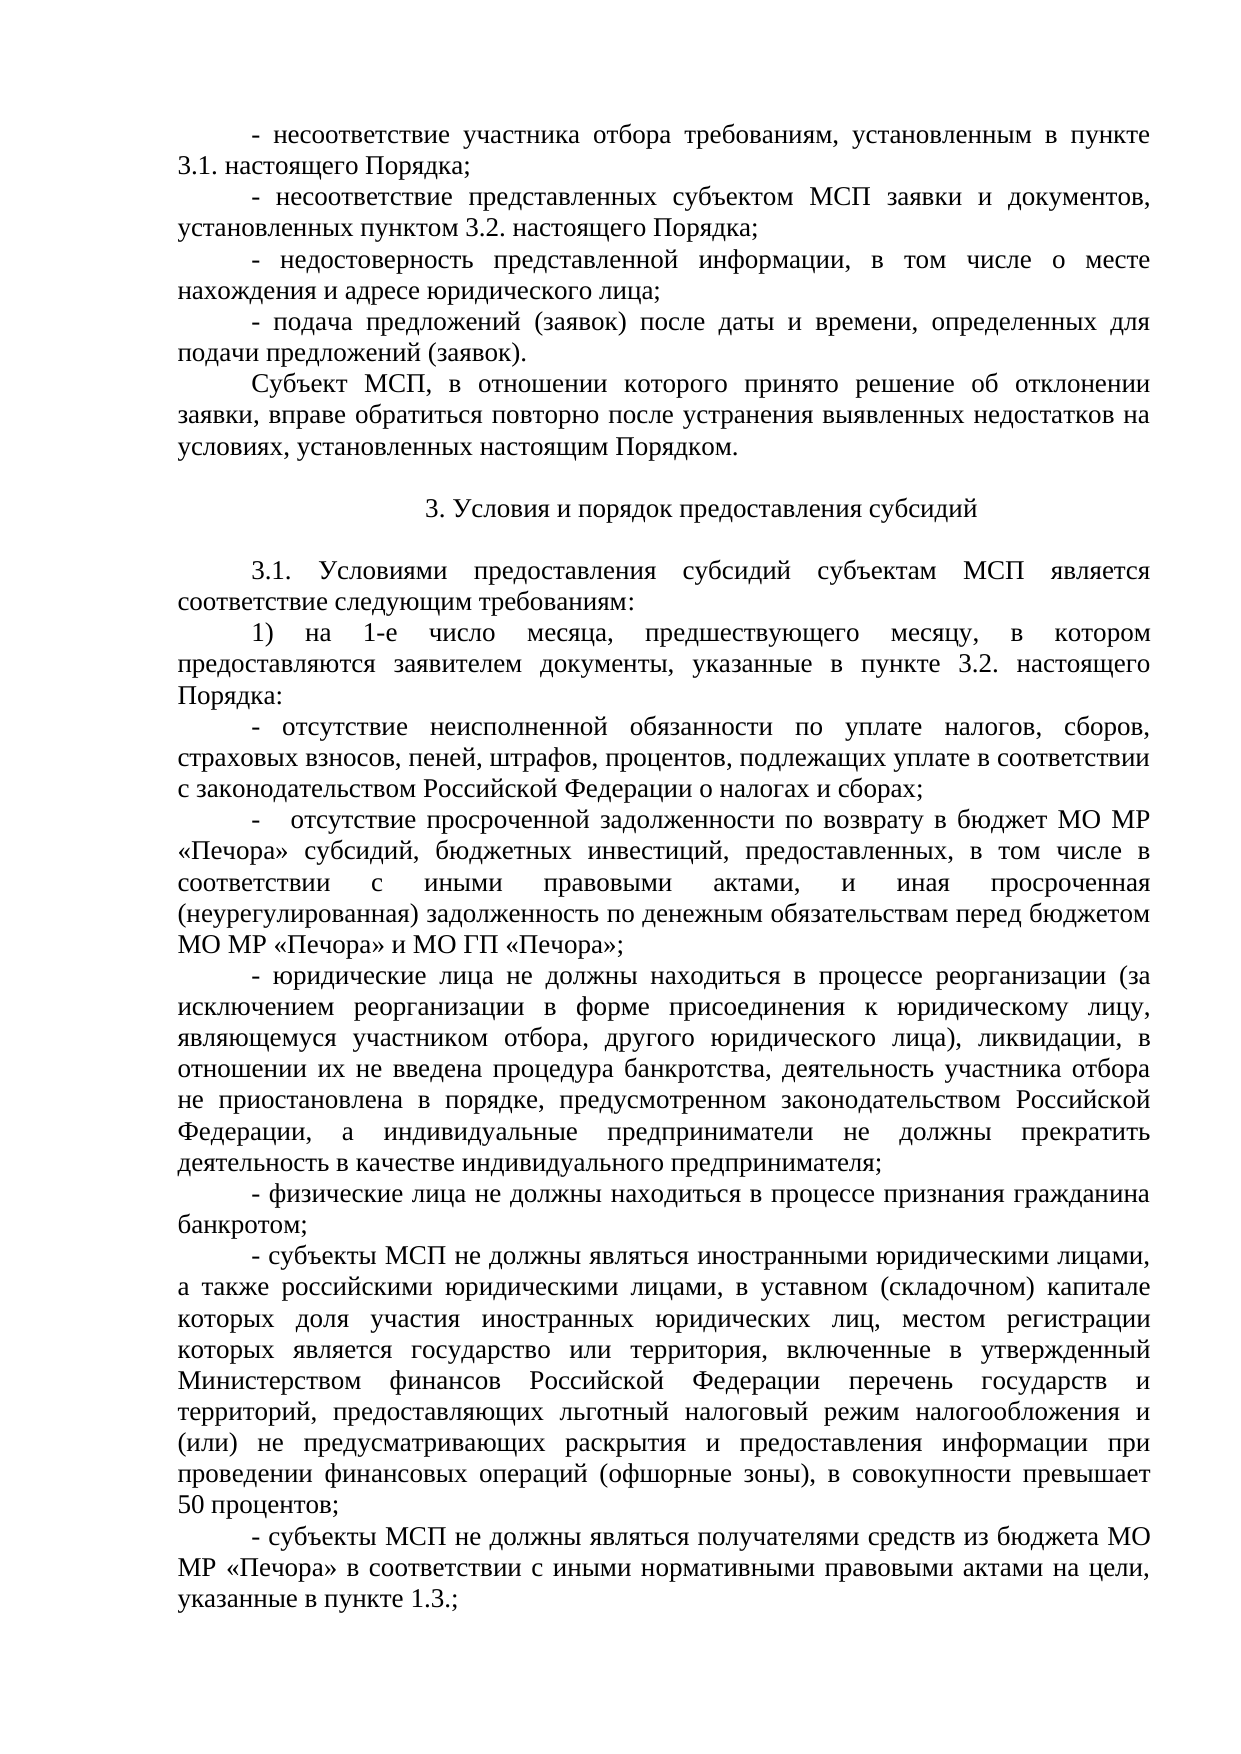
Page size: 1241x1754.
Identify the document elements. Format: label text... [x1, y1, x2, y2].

text - отсутствие неисполненной обязанности по уплате налогов, сборов, страховых взносов, пеней, штрафов, процентов, подлежащих уплате в соответствии с законодательством Российской Федерации о налогах и сборах; [177, 710, 1152, 803]
text - отсутствие просроченной задолженности по возврату в бюджет МО МР «Печора» субсидий, бюджетных инвестиций, предоставленных, в том числе в соответствии с иными правовыми актами, и иная просроченная (неурегулированная) задолженность по денежным обязательствам перед бюджетом МО МР «Печора» и МО ГП «Печора»; [177, 803, 1152, 959]
text 3. Условия и порядок предоставления субсидий [177, 492, 1152, 523]
text 1) на 1-е число месяца, предшествующего месяцу, в котором предоставляются заявителем документы, указанные в пункте 3.2. настоящего Порядка: [177, 616, 1152, 710]
text - юридические лица не должны находиться в процессе реорганизации (за исключением реорганизации в форме присоединения к юридическому лицу, являющемуся участником отбора, другого юридического лица), ликвидации, в отношении их не введена процедура банкротства, деятельность участника отбора не приостановлена в порядке, предусмотренном законодательством Российской Федерации, а индивидуальные предприниматели не должны прекратить деятельность в качестве индивидуального предпринимателя; [177, 959, 1152, 1177]
text - субъекты МСП не должны являться иностранными юридическими лицами, а также российскими юридическими лицами, в уставном (складочном) капитале которых доля участия иностранных юридических лиц, местом регистрации которых является государство или территория, включенные в утвержденный Министерством финансов Российской Федерации перечень государств и территорий, предоставляющих льготный налоговый режим налогообложения и (или) не предусматривающих раскрытия и предоставления информации при проведении финансовых операций (офшорные зоны), в совокупности превышает 50 процентов; [177, 1239, 1152, 1520]
text - физические лица не должны находиться в процессе признания гражданина банкротом; [177, 1177, 1152, 1239]
text - несоответствие представленных субъектом МСП заявки и документов, установленных пунктом 3.2. настоящего Порядка; [177, 180, 1152, 243]
text - субъекты МСП не должны являться получателями средств из бюджета МО МР «Печора» в соответствии с иными нормативными правовыми актами на цели, указанные в пункте 1.3.; [177, 1520, 1152, 1613]
text - несоответствие участника отбора требованиям, установленным в пункте 3.1. настоящего Порядка; [177, 118, 1152, 180]
text - подача предложений (заявок) после даты и времени, определенных для подачи предложений (заявок). [177, 305, 1152, 367]
text Субъект МСП, в отношении которого принято решение об отклонении заявки, вправе обратиться повторно после устранения выявленных недостатков на условиях, установленных настоящим Порядком. [177, 367, 1152, 461]
text 3.1. Условиями предоставления субсидий субъектам МСП является соответствие следующим требованиям: [177, 554, 1152, 616]
text - недостоверность представленной информации, в том числе о месте нахождения и адресе юридического лица; [177, 243, 1152, 305]
